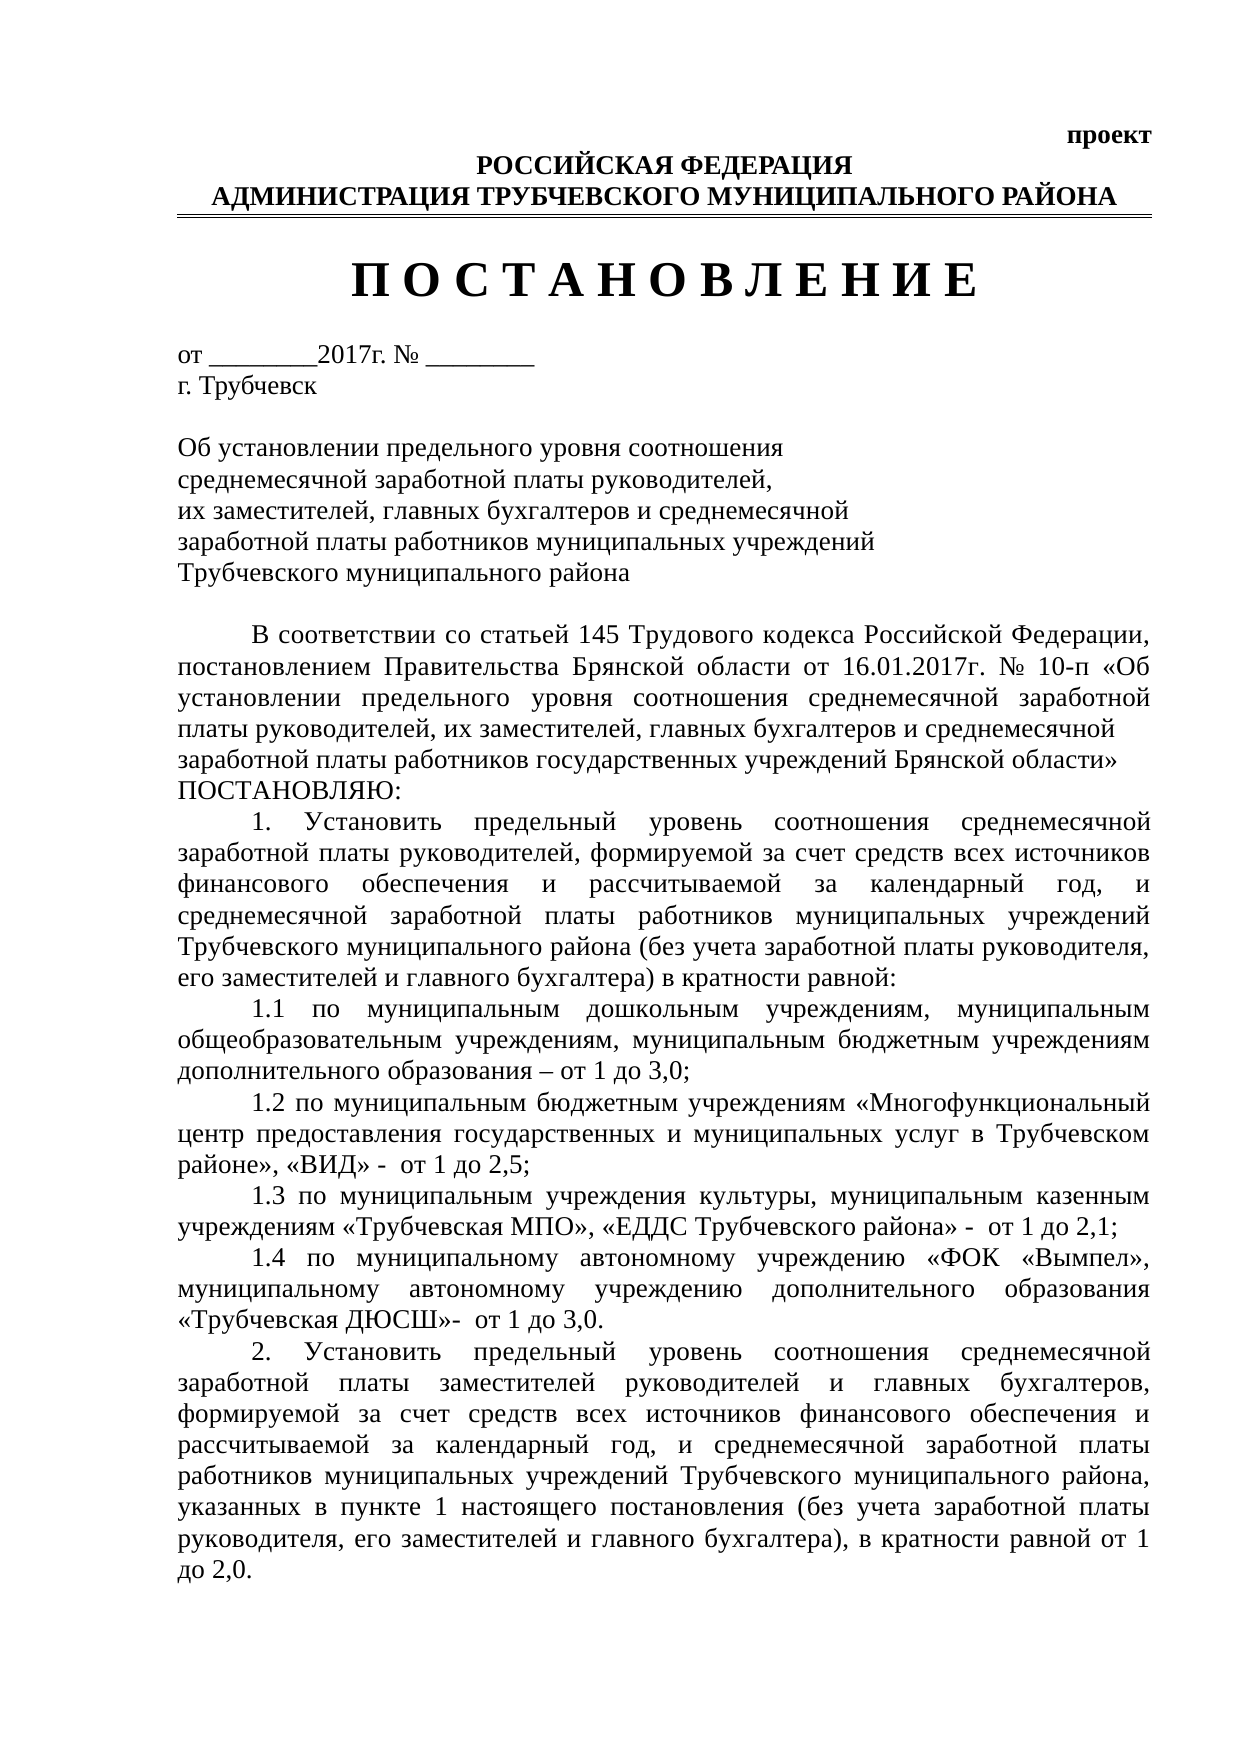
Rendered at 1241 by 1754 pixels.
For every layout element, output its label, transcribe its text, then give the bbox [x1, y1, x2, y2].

text 1.2 по муниципальным бюджетным учреждениям «Многофункциональный центр предоставления государственных и муниципальных услуг в Трубчевском районе», «ВИД» - от 1 до 2,5; [177, 1086, 1152, 1179]
text ПОСТАНОВЛЯЮ: [177, 774, 1152, 805]
text АДМИНИСТРАЦИЯ ТРУБЧЕВСКОГО МУНИЦИПАЛЬНОГО РАЙОНА [177, 180, 1152, 214]
text г. Трубчевск [177, 369, 1152, 400]
text П О С Т А Н О В Л Е Н И Е [177, 249, 1152, 307]
text РОССИЙСКАЯ ФЕДЕРАЦИЯ [177, 149, 1152, 180]
text заработной платы работников государственных учреждений Брянской области» [177, 743, 1152, 774]
text 1. Установить предельный уровень соотношения среднемесячной заработной платы руководителей, формируемой за счет средств всех источников финансового обеспечения и рассчитываемой за календарный год, и среднемесячной заработной платы работников муниципальных учреждений Трубчевского муниципального района (без учета заработной платы руководителя, его заместителей и главного бухгалтера) в кратности равной: [177, 805, 1152, 992]
text 1.4 по муниципальному автономному учреждению «ФОК «Вымпел», муниципальному автономному учреждению дополнительного образования «Трубчевская ДЮСШ»- от 1 до 3,0. [177, 1241, 1152, 1335]
text В соответствии со статьей 145 Трудового кодекса Российской Федерации, постановлением Правительства Брянской области от 16.01.2017г. № 10-п «Об установлении предельного уровня соотношения среднемесячной заработной платы руководителей, их заместителей, главных бухгалтеров и среднемесячной [177, 618, 1152, 743]
text Об установлении предельного уровня соотношения [177, 432, 1152, 463]
text Трубчевского муниципального района [177, 556, 1152, 587]
text от ________2017г. № ________ [177, 338, 1152, 369]
text среднемесячной заработной платы руководителей, [177, 463, 1152, 494]
text проект [177, 118, 1152, 149]
text их заместителей, главных бухгалтеров и среднемесячной [177, 494, 1152, 525]
text 1.1 по муниципальным дошкольным учреждениям, муниципальным общеобразовательным учреждениям, муниципальным бюджетным учреждениям дополнительного образования – от 1 до 3,0; [177, 992, 1152, 1086]
text заработной платы работников муниципальных учреждений [177, 525, 1152, 556]
text 1.3 по муниципальным учреждения культуры, муниципальным казенным учреждениям «Трубчевская МПО», «ЕДДС Трубчевского района» - от 1 до 2,1; [177, 1179, 1152, 1241]
text 2. Установить предельный уровень соотношения среднемесячной заработной платы заместителей руководителей и главных бухгалтеров, формируемой за счет средств всех источников финансового обеспечения и рассчитываемой за календарный год, и среднемесячной заработной платы работников муниципальных учреждений Трубчевского муниципального района, указанных в пункте 1 настоящего постановления (без учета заработной платы руководителя, его заместителей и главного бухгалтера), в кратности равной от 1 до 2,0. [177, 1335, 1152, 1584]
